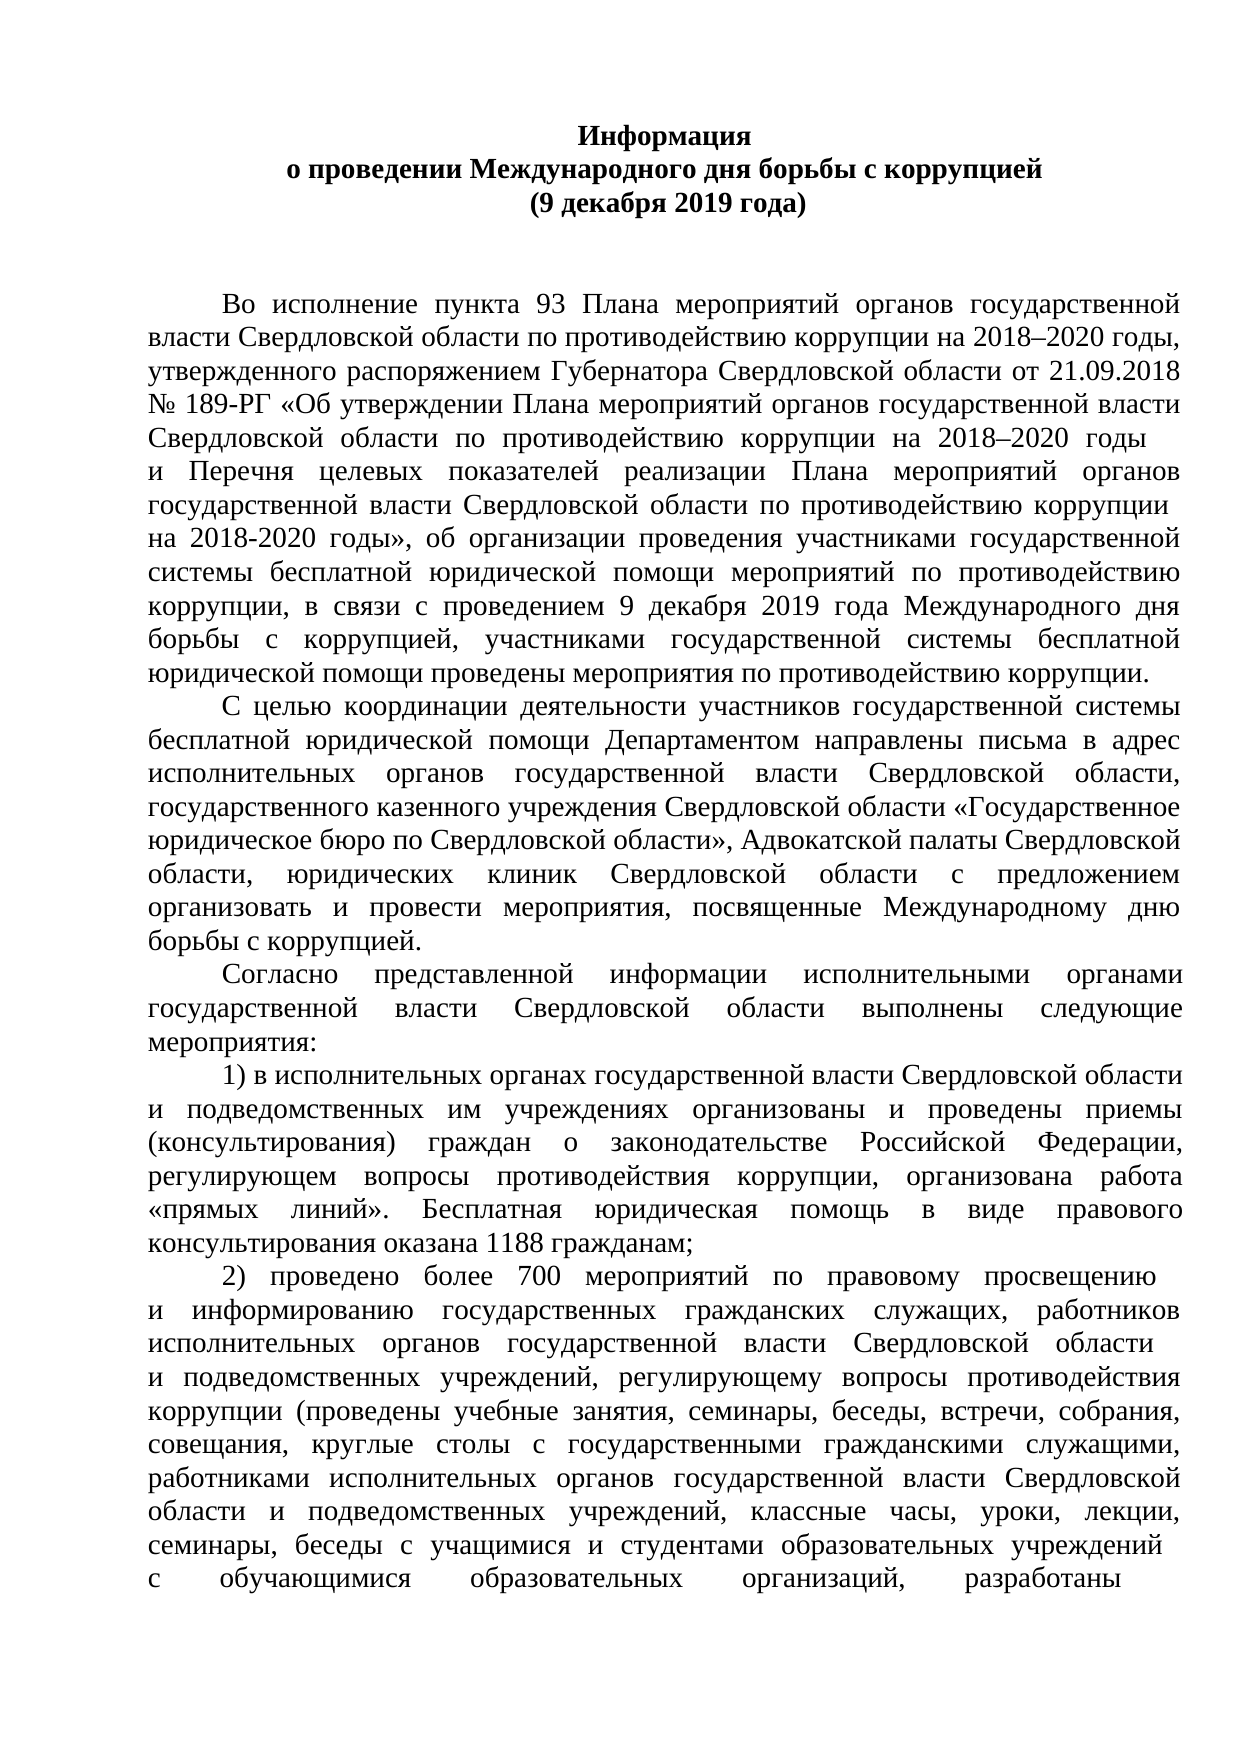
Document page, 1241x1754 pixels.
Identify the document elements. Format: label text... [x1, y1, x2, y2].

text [148, 1258, 1181, 1594]
text Во исполнение пункта 93 Плана мероприятий органов государственной власти Свердловской области по противодействию коррупции на 2018–2020 годы, утвержденного распоряжением Губернатора Свердловской области от 21.09.2018 № 189-РГ «Об утверждении Плана мероприятий органов государственной власти Свердловской области по противодействию коррупции на 2018–2020 годы и Перечня целевых показателей реализации Плана мероприятий органов государственной власти Свердловской области по противодействию коррупции на 2018-2020 годы», об организации проведения участниками государственной системы бесплатной юридической помощи мероприятий по противодействию коррупции, в связи с проведением 9 декабря 2019 года Международного дня борьбы с коррупцией, участниками государственной системы бесплатной юридической помощи проведены мероприятия по противодействию коррупции. [148, 286, 1181, 688]
text 1) в исполнительных органах государственной власти Свердловской области и подведомственных им учреждениях организованы и проведены приемы (консультирования) граждан о законодательстве Российской Федерации, регулирующем вопросы противодействия коррупции, организована работа «прямых линий». Бесплатная юридическая помощь в виде правового консультирования оказана 1188 гражданам; [148, 1057, 1184, 1258]
text о проведении Международного дня борьбы с коррупцией [148, 152, 1181, 185]
text Информация [148, 118, 1181, 152]
text (9 декабря 2019 года) [148, 185, 1181, 219]
text Согласно представленной информации исполнительными органами государственной власти Свердловской области выполнены следующие мероприятия: [148, 957, 1184, 1057]
text С целью координации деятельности участников государственной системы бесплатной юридической помощи Департаментом направлены письма в адрес исполнительных органов государственной власти Свердловской области, государственного казенного учреждения Свердловской области «Государственное юридическое бюро по Свердловской области», Адвокатской палаты Свердловской области, юридических клиник Свердловской области с предложением организовать и провести мероприятия, посвященные Международному дню борьбы с коррупцией. [148, 688, 1181, 957]
